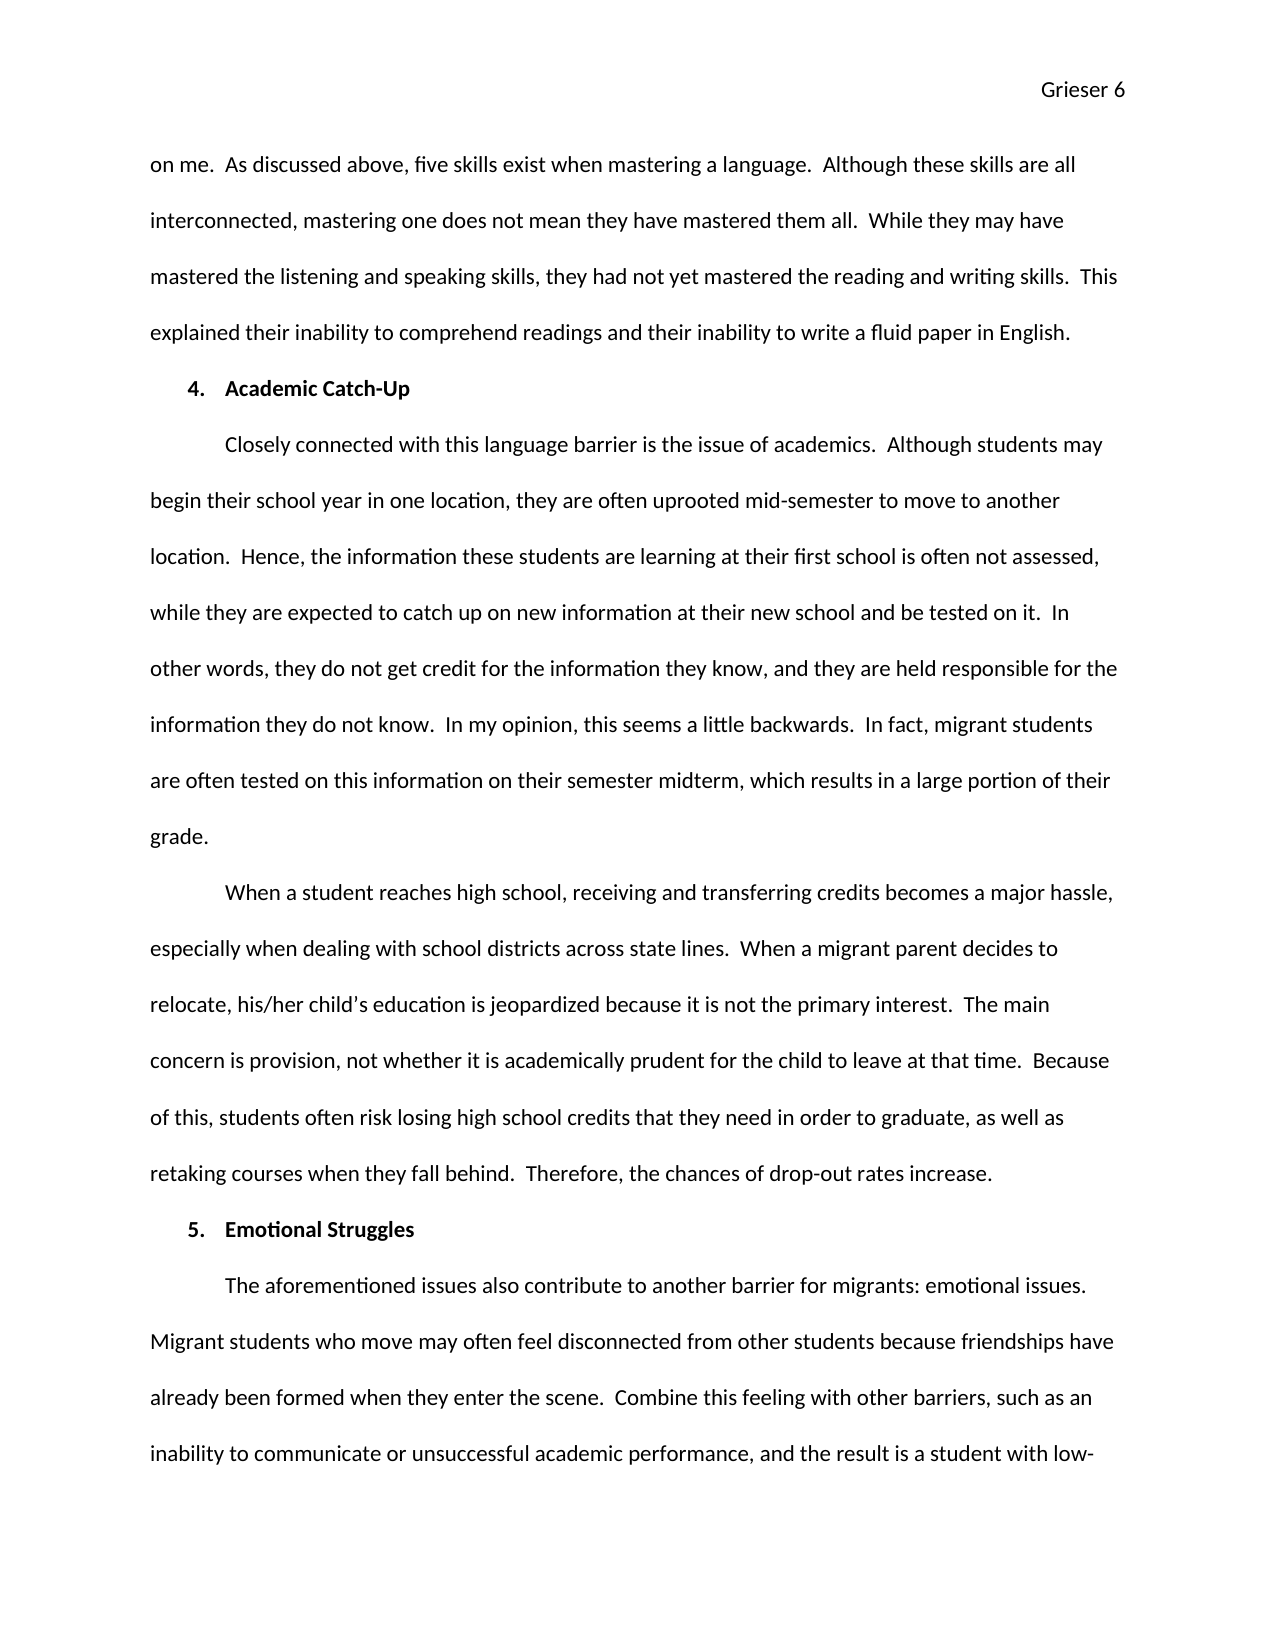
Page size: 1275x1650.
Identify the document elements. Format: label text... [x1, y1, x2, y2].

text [150, 1271, 1125, 1467]
text When a student reaches high school, receiving and transferring credits becomes a major hassle, especially when dealing with school districts across state lines. When a migrant parent decides to relocate, his/her child’s education is jeopardized because it is not the primary interest. The main concern is provision, not whether it is academically prudent for the child to leave at that time. Because of this, students often risk losing high school credits that they need in order to graduate, as well as retaking courses when they fall behind. Therefore, the chances of drop-out rates increase. [150, 878, 1125, 1187]
list Emotional Struggles [187, 1215, 1125, 1243]
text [150, 150, 1125, 346]
list Academic Catch-Up [187, 374, 1125, 402]
text Closely connected with this language barrier is the issue of academics. Although students may begin their school year in one location, they are often uprooted mid-semester to move to another location. Hence, the information these students are learning at their first school is often not assessed, while they are expected to catch up on new information at their new school and be tested on it. In other words, they do not get credit for the information they know, and they are held responsible for the information they do not know. In my opinion, this seems a little backwards. In fact, migrant students are often tested on this information on their semester midterm, which results in a large portion of their grade. [150, 430, 1125, 851]
